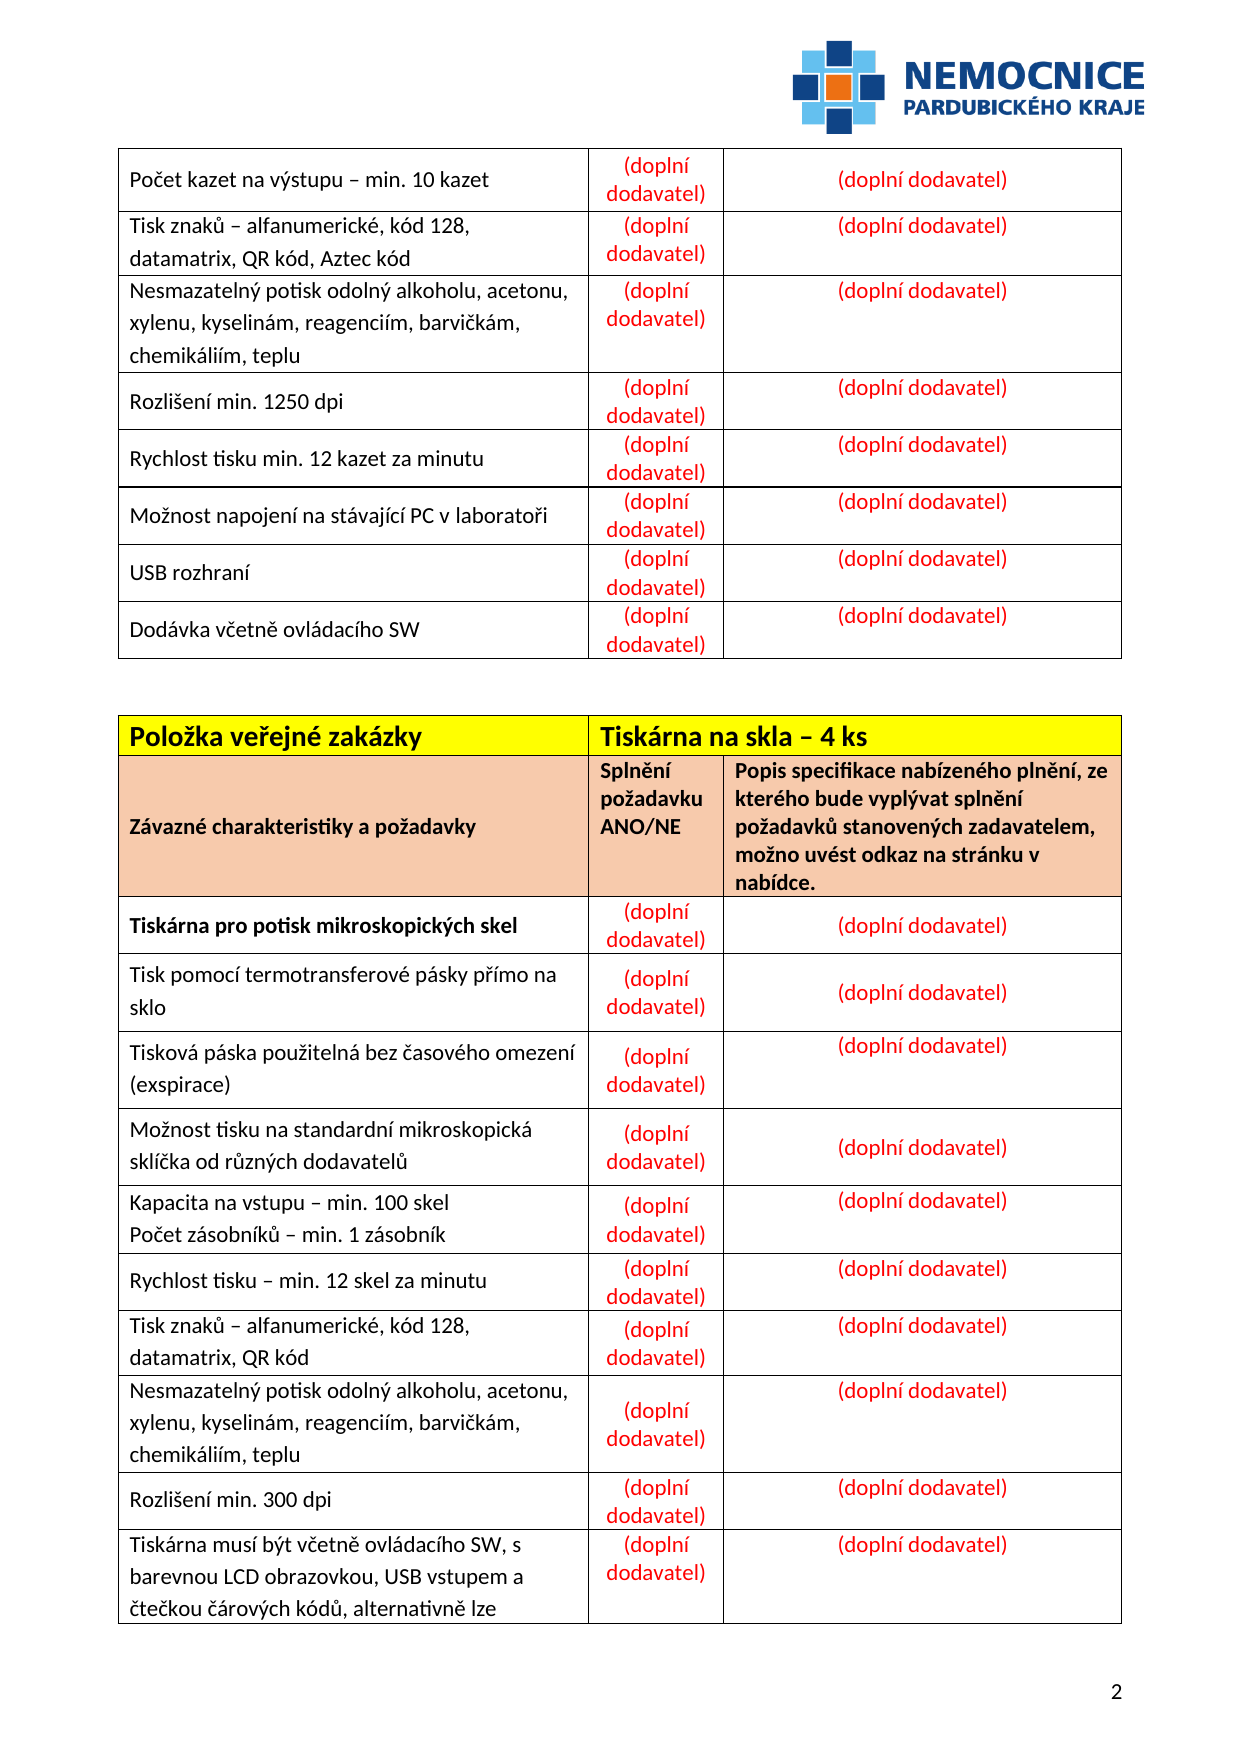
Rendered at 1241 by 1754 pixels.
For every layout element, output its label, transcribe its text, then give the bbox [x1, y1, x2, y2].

table_cell (doplní dodavatel) [724, 373, 1121, 429]
table_cell (doplní dodavatel) [724, 430, 1121, 486]
table_cell (doplní dodavatel) [589, 212, 723, 275]
table_cell (doplní dodavatel) [589, 545, 723, 601]
table_cell (doplní dodavatel) [724, 1186, 1121, 1253]
table_cell (doplní dodavatel) [589, 897, 723, 953]
table_cell (doplní dodavatel) [724, 1311, 1121, 1375]
table_cell Rychlost tisku – min. 12 skel za minutu [119, 1254, 588, 1310]
table_cell (doplní dodavatel) [724, 1032, 1121, 1108]
table_cell Splnění požadavku ANO/NE [589, 756, 723, 896]
table_cell Tisková páska použitelná bez časového omezení (exspirace) [119, 1032, 588, 1108]
table_cell (doplní dodavatel) [589, 1473, 723, 1529]
table_cell Rozlišení min. 300 dpi [119, 1473, 588, 1529]
table_cell (doplní dodavatel) [724, 1473, 1121, 1529]
table_cell (doplní dodavatel) [724, 897, 1121, 953]
table_cell (doplní dodavatel) [589, 602, 723, 658]
table_cell Tisk znaků – alfanumerické, kód 128, datamatrix, QR kód [119, 1311, 588, 1375]
table_cell Nesmazatelný potisk odolný alkoholu, acetonu, xylenu, kyselinám, reagenciím, barvičkám, chemikáliím, teplu [119, 1376, 588, 1472]
table_cell (doplní dodavatel) [589, 954, 723, 1031]
table_cell Tisk pomocí termotransferové pásky přímo na sklo [119, 954, 588, 1031]
picture [791, 39, 1145, 135]
table_cell (doplní dodavatel) [724, 545, 1121, 601]
table_cell (doplní dodavatel) [589, 1109, 723, 1185]
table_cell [119, 1530, 588, 1623]
table_header Tiskárna na skla – 4 ks [589, 716, 1121, 755]
table_cell (doplní dodavatel) [724, 1376, 1121, 1472]
table_cell Možnost napojení na stávající PC v laboratoři [119, 488, 588, 543]
table_cell Dodávka včetně ovládacího SW [119, 602, 588, 658]
table_cell Popis specifikace nabízeného plnění, ze kterého bude vyplývat splnění požadavků stanovených zadavatelem, možno uvést odkaz na stránku v nabídce. [724, 756, 1121, 896]
table_cell Rychlost tisku min. 12 kazet za minutu [119, 430, 588, 486]
table_cell Závazné charakteristiky a požadavky [119, 756, 588, 896]
table_header Položka veřejné zakázky [119, 716, 588, 755]
table_cell (doplní dodavatel) [589, 1186, 723, 1253]
table_cell (doplní dodavatel) [724, 954, 1121, 1031]
table_cell Možnost tisku na standardní mikroskopická sklíčka od různých dodavatelů [119, 1109, 588, 1185]
table_cell (doplní dodavatel) [724, 602, 1121, 658]
table_cell (doplní dodavatel) [724, 488, 1121, 543]
table_cell (doplní dodavatel) [589, 488, 723, 543]
table_cell (doplní dodavatel) [589, 1032, 723, 1108]
table_cell (doplní dodavatel) [589, 276, 723, 372]
table_cell (doplní dodavatel) [589, 430, 723, 486]
table_cell Tiskárna pro potisk mikroskopických skel [119, 897, 588, 953]
table_cell (doplní dodavatel) [589, 149, 723, 211]
table_cell Rozlišení min. 1250 dpi [119, 373, 588, 429]
table_cell (doplní dodavatel) [724, 276, 1121, 372]
table_cell (doplní dodavatel) [724, 1530, 1121, 1623]
table_cell (doplní dodavatel) [589, 1376, 723, 1472]
table_cell (doplní dodavatel) [589, 373, 723, 429]
table_cell (doplní dodavatel) [589, 1311, 723, 1375]
table_cell Kapacita na vstupu – min. 100 skel Počet zásobníků – min. 1 zásobník [119, 1186, 588, 1253]
table_cell (doplní dodavatel) [724, 212, 1121, 275]
table_cell Nesmazatelný potisk odolný alkoholu, acetonu, xylenu, kyselinám, reagenciím, barvičkám, chemikáliím, teplu [119, 276, 588, 372]
table_cell (doplní dodavatel) [724, 149, 1121, 211]
table_cell (doplní dodavatel) [724, 1109, 1121, 1185]
table_cell Počet kazet na výstupu – min. 10 kazet [119, 149, 588, 211]
table_cell (doplní dodavatel) [589, 1530, 723, 1623]
table_cell (doplní dodavatel) [589, 1254, 723, 1310]
table_cell Tisk znaků – alfanumerické, kód 128, datamatrix, QR kód, Aztec kód [119, 212, 588, 275]
table_cell (doplní dodavatel) [724, 1254, 1121, 1310]
table_cell USB rozhraní [119, 545, 588, 601]
